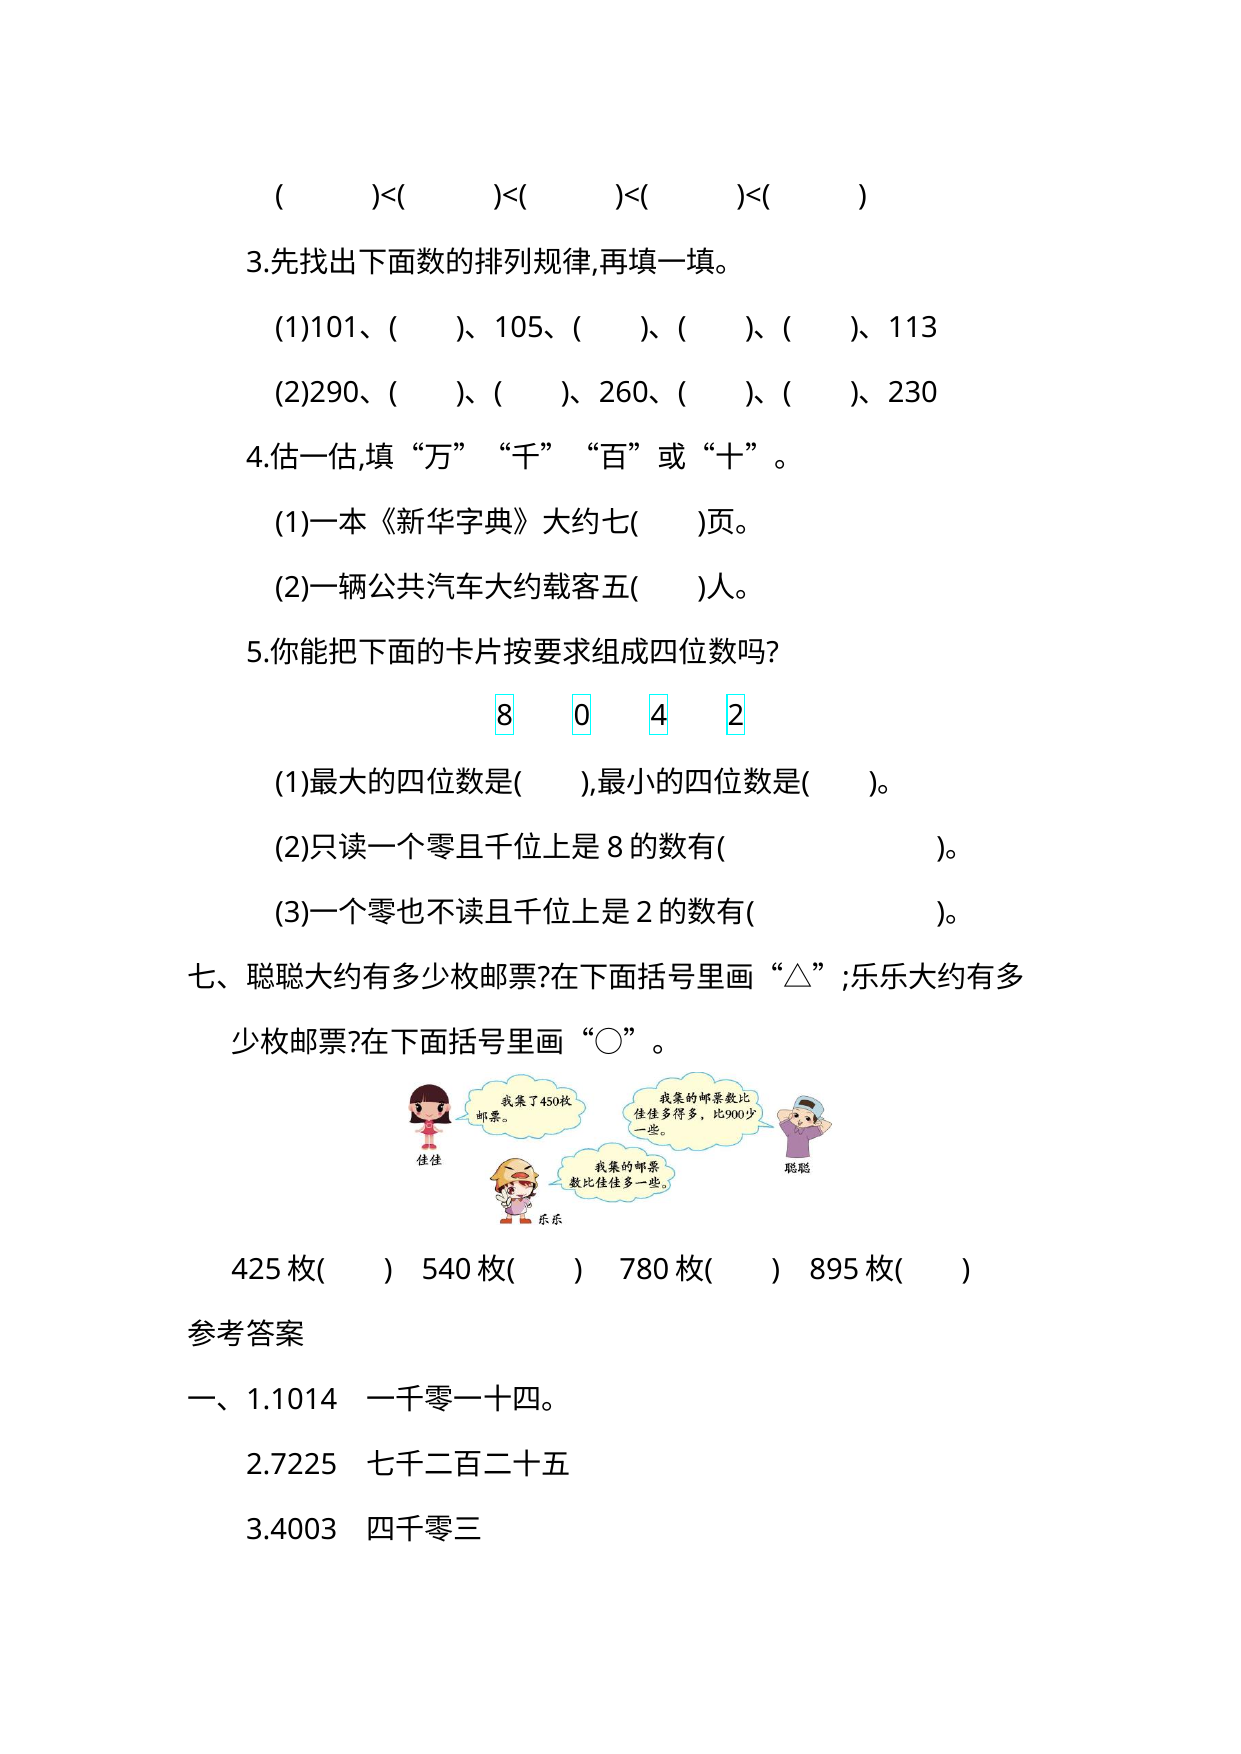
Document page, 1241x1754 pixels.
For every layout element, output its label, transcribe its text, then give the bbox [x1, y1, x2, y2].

text 8 0 4 2 [187, 682, 1053, 747]
text 七、聪聪大约有多少枚邮票?在下面括号里画“△”;乐乐大约有多少枚邮票?在下面括号里画“○”。 [187, 942, 1053, 1072]
text 3.4003 四千零三 [187, 1494, 1053, 1559]
text (2)只读一个零且千位上是8的数有( )。 [187, 812, 1053, 877]
text (2)一辆公共汽车大约载客五( )人。 [187, 552, 1053, 617]
text (2)290、( )、( )、260、( )、( )、230 [187, 357, 1053, 422]
text 2.7225 七千二百二十五 [187, 1429, 1053, 1494]
text (1)101、( )、105、( )、( )、( )、113 [187, 292, 1053, 357]
text 一、1.1014 一千零一十四。 [187, 1364, 1053, 1429]
text (1)一本《新华字典》大约七( )页。 [187, 487, 1053, 552]
text 参考答案 [187, 1299, 1053, 1364]
text 425枚( ) 540枚( ) 780枚( ) 895枚( ) [187, 1234, 1053, 1299]
text 5.你能把下面的卡片按要求组成四位数吗? [187, 617, 1053, 682]
text 3.先找出下面数的排列规律,再填一填。 [187, 227, 1053, 292]
text (3)一个零也不读且千位上是2的数有( )。 [187, 877, 1053, 942]
picture [408, 1072, 833, 1227]
text ( )<( )<( )<( )<( ) [187, 162, 1053, 227]
text (1)最大的四位数是( ),最小的四位数是( )。 [187, 747, 1053, 812]
text 4.估一估,填“万”“千”“百”或“十”。 [187, 422, 1053, 487]
